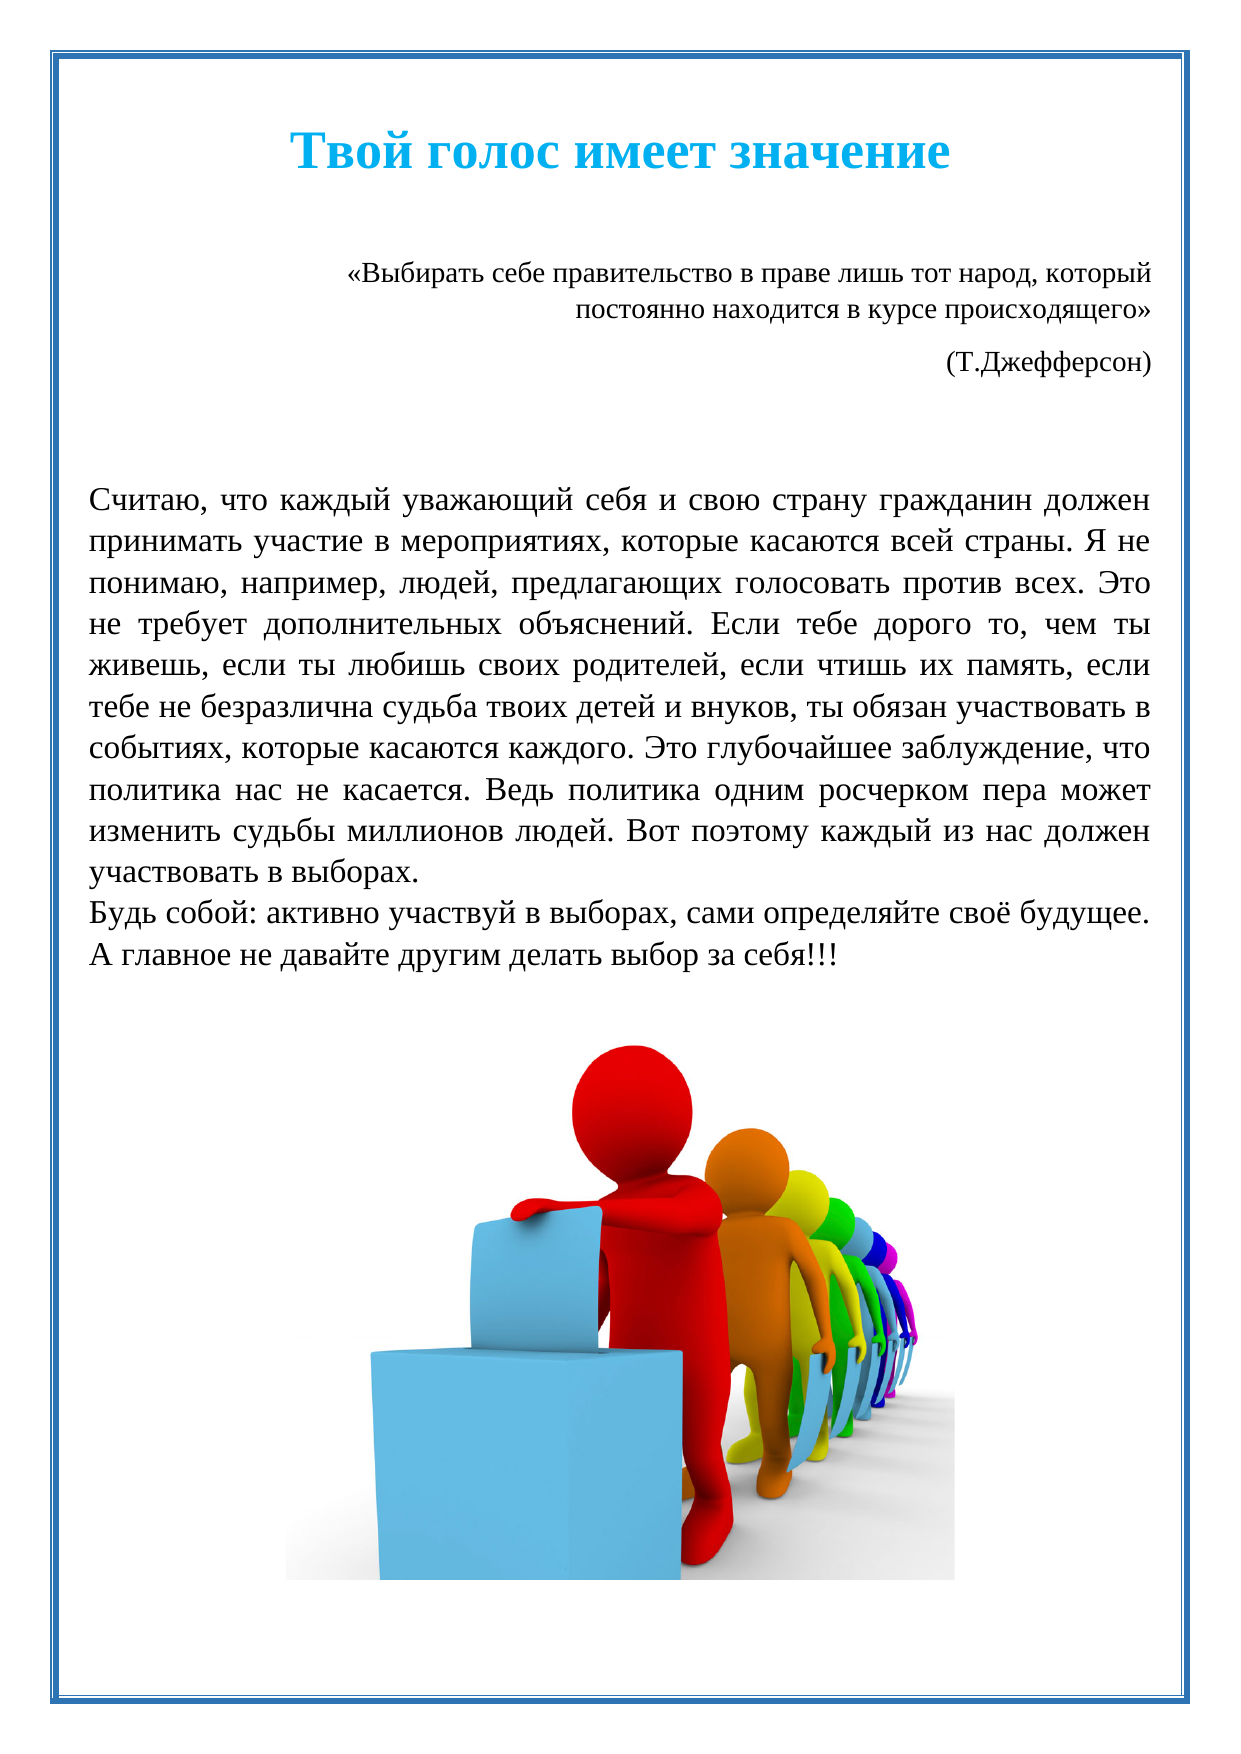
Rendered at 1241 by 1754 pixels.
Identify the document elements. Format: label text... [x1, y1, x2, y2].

text «Выбирать себе правительство в праве лишь тот народ, который постоянно находится в курсе происходящего» [236, 255, 1152, 324]
text Считаю, что каждый уважающий себя и свою страну гражданин должен принимать участие в мероприятиях, которые касаются всей страны. Я не понимаю, например, людей, предлагающих голосовать против всех. Это не требует дополнительных объяснений. Если тебе дорого то, чем ты живешь, если ты любишь своих родителей, если чтишь их память, если тебе не безразлична судьба твоих детей и внуков, ты обязан участвовать в событиях, которые касаются каждого. Это глубочайшее заблуждение, что политика нас не касается. Ведь политика одним росчерком пера может изменить судьбы миллионов людей. Вот поэтому каждый из нас должен участвовать в выборах. [89, 479, 1152, 890]
text Будь собой: активно участвуй в выборах, сами определяйте своё будущее. А главное не давайте другим делать выбор за себя!!! [89, 893, 1152, 972]
picture [285, 1039, 955, 1580]
text Твой голос имеет значение [89, 118, 1152, 180]
text (Т.Джефферсон) [89, 344, 1152, 377]
